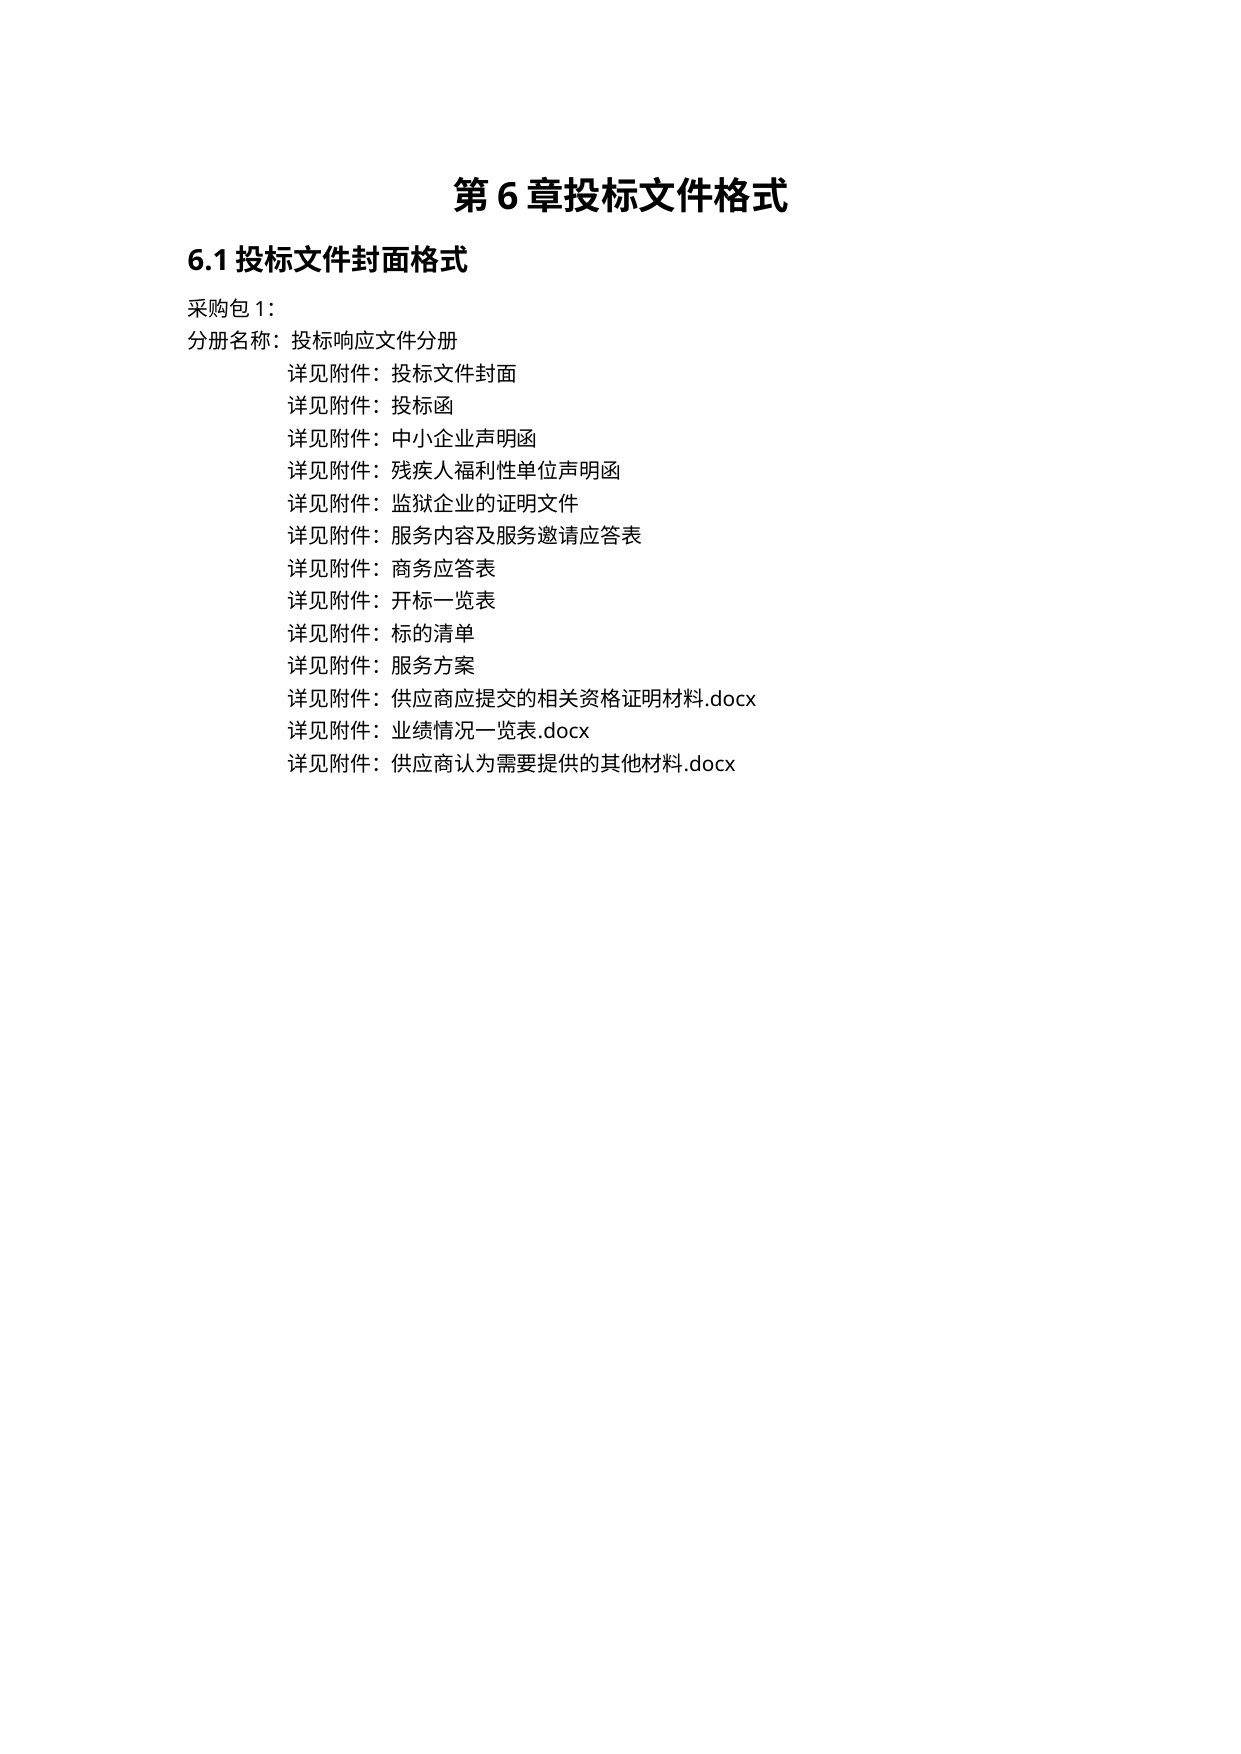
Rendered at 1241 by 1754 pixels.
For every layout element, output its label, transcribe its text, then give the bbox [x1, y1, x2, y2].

text 详见附件：投标函 [187, 389, 1053, 422]
text 6.1投标文件封面格式 [187, 227, 1053, 292]
text 详见附件：服务方案 [187, 649, 1053, 682]
text 详见附件：残疾人福利性单位声明函 [187, 454, 1053, 487]
text 详见附件：供应商应提交的相关资格证明材料.docx [187, 682, 1053, 714]
text 详见附件：投标文件封面 [187, 357, 1053, 389]
text 详见附件：开标一览表 [187, 584, 1053, 617]
text 采购包1： [187, 292, 1053, 324]
text 详见附件：供应商认为需要提供的其他材料.docx [187, 747, 1053, 779]
text 详见附件：商务应答表 [187, 552, 1053, 584]
text 详见附件：业绩情况一览表.docx [187, 714, 1053, 747]
text 详见附件：服务内容及服务邀请应答表 [187, 519, 1053, 552]
text 详见附件：监狱企业的证明文件 [187, 487, 1053, 519]
text 第6章投标文件格式 [187, 162, 1053, 227]
text 分册名称：投标响应文件分册 [187, 324, 1053, 357]
text 详见附件：中小企业声明函 [187, 422, 1053, 454]
text 详见附件：标的清单 [187, 617, 1053, 649]
